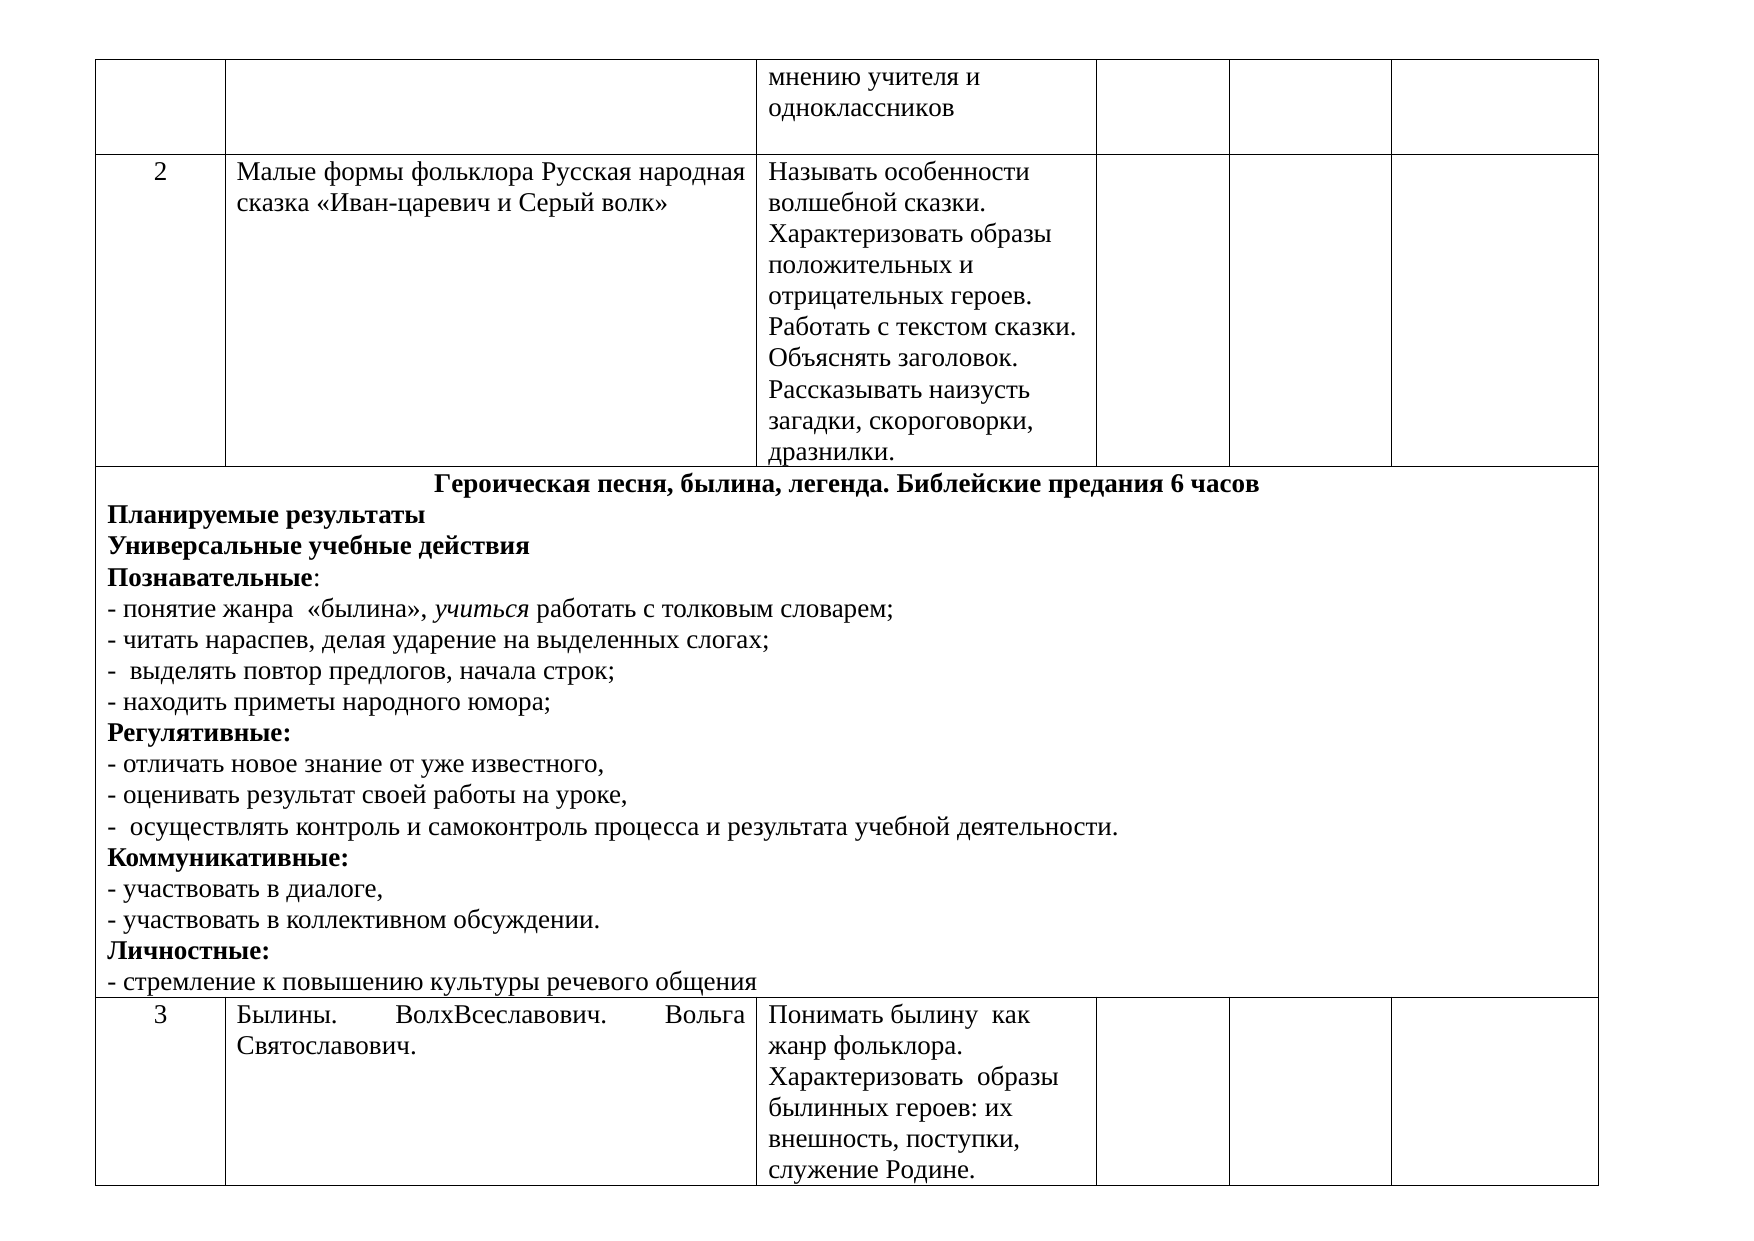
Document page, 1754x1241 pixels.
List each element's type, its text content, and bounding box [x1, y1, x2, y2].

table_cell 1 [96, 60, 225, 154]
table_cell [1392, 998, 1598, 1184]
table_cell Называть особенности волшебной сказки. Характеризовать образы положительных и отрицательных героев. Работать с текстом сказки. Объяснять заголовок. Рассказывать наизусть загадки, скороговорки, дразнилки. [757, 155, 1096, 466]
table_cell [1097, 155, 1229, 466]
table_cell [1230, 998, 1391, 1184]
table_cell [226, 60, 756, 154]
table_cell [1230, 155, 1391, 466]
table_cell [1097, 60, 1229, 154]
table_cell [1392, 155, 1598, 466]
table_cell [226, 998, 756, 1184]
table_cell Героическая песня, былина, легенда. Библейские предания 6 часов Планируемые результаты Универсальные учебные действия Познавательные: - понятие жанра «былина», учиться работать с толковым словарем; - читать нараспев, делая ударение на выделенных слогах; - выделять повтор предлогов, начала строк; - находить приметы народного юмора; Регулятивные: - отличать новое знание от уже известного, - оценивать результат своей работы на уроке, - осуществлять контроль и самоконтроль процесса и результата учебной деятельности. Коммуникативные: - участвовать в диалоге, - участвовать в коллективном обсуждении. Личностные: - стремление к повышению культуры речевого общения [96, 467, 1598, 997]
table_cell [1392, 60, 1598, 154]
table_cell [1097, 998, 1229, 1184]
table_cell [757, 60, 1096, 154]
table_cell 3 [96, 998, 225, 1184]
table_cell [757, 998, 1096, 1184]
table_cell 2 [96, 155, 225, 466]
table_cell Малые формы фольклора Русская народная сказка «Иван-царевич и Серый волк» [226, 155, 756, 466]
table_cell [1230, 60, 1391, 154]
